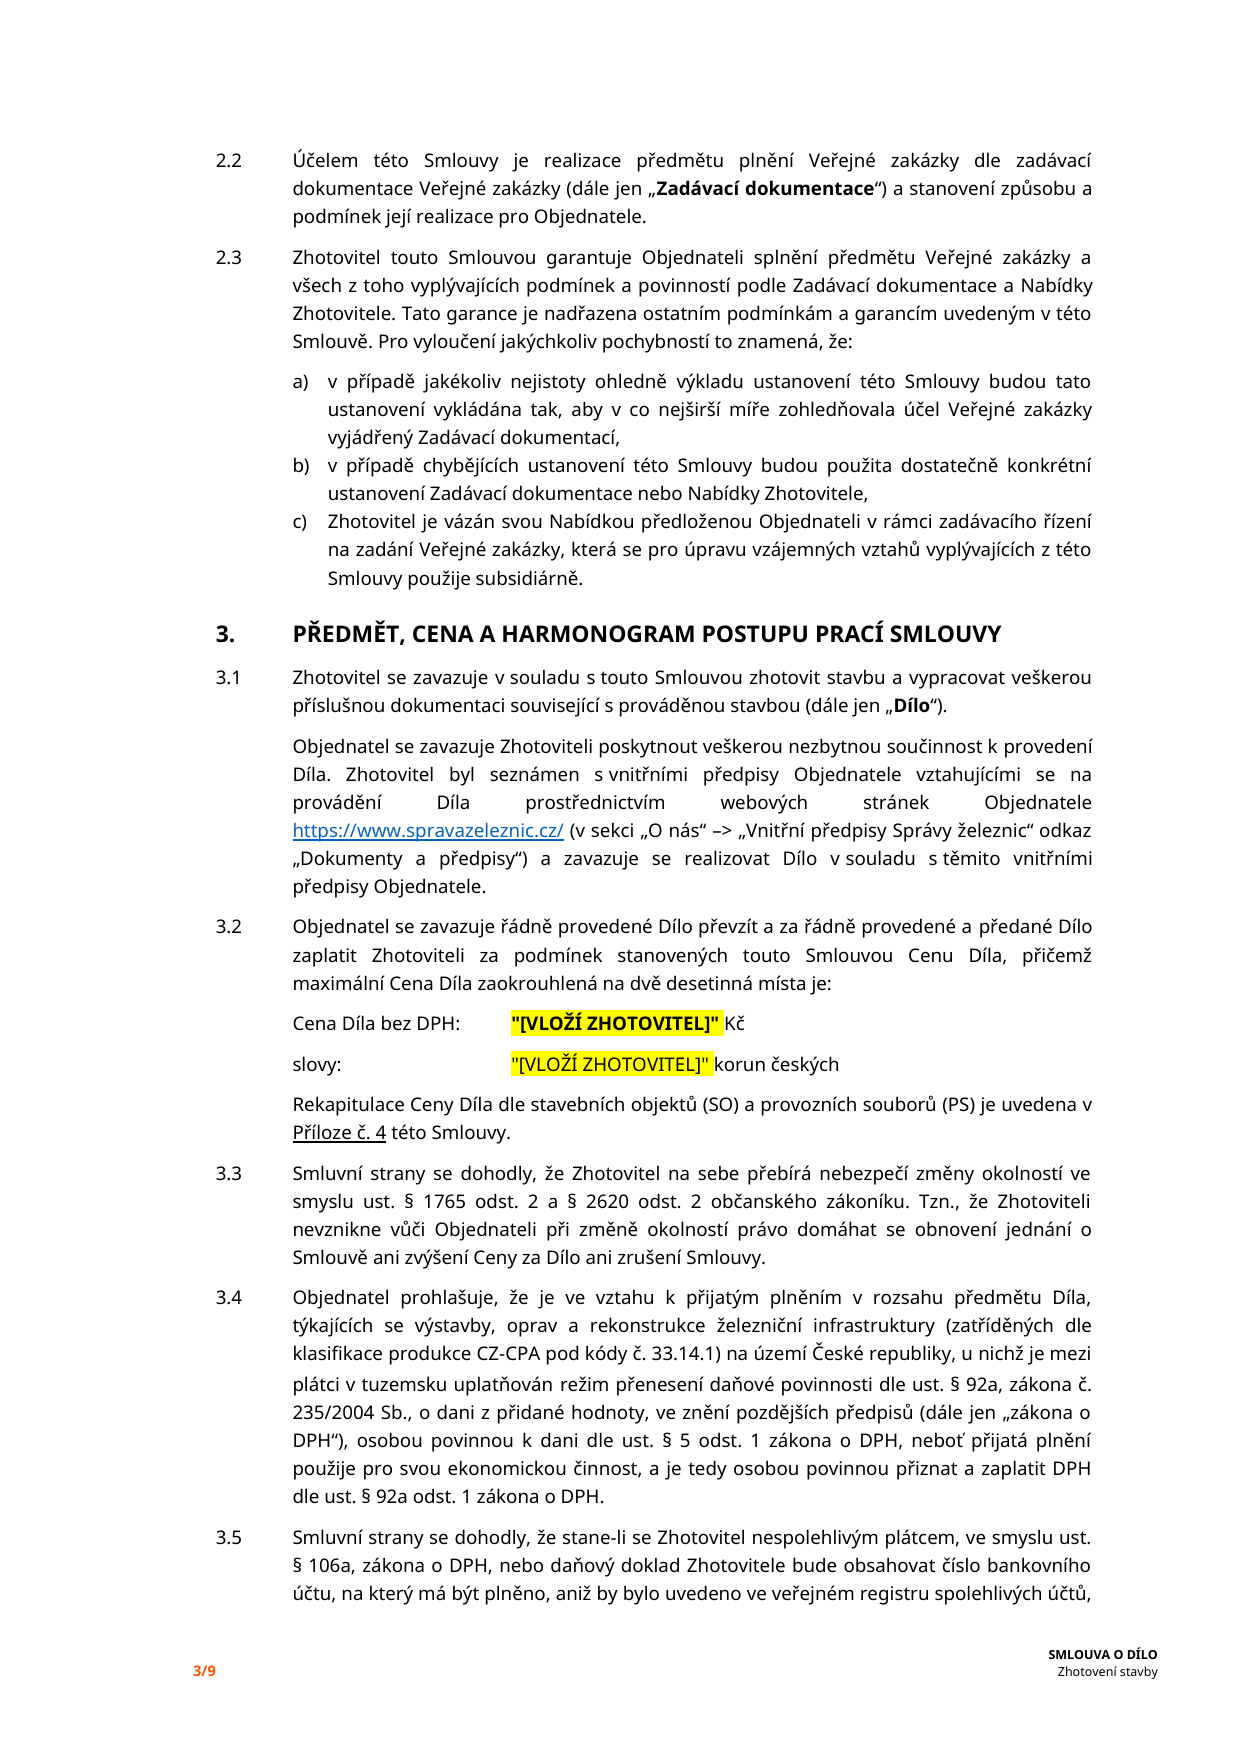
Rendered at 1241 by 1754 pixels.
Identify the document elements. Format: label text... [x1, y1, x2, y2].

text Rekapitulace Ceny Díla dle stavebních objektů (SO) a provozních souborů (PS) je uvedena v Příloze č. 4 této Smlouvy. [292, 1091, 1093, 1145]
text Cena Díla bez DPH: Kč [724, 1010, 1093, 1036]
list Objednatel se zavazuje Zhotoviteli poskytnout veškerou nezbytnou součinnost k provedení Díla. Zhotovitel byl seznámen s vnitřními předpisy Objednatele vztahujícími se na provádění Díla prostřednictvím webových stránek Objednatele https://www.spravazeleznic.cz/ (v sekci „O nás“ –> „Vnitřní předpisy Správy železnic“ odkaz „Dokumenty a předpisy“) a zavazuje se realizovat Dílo v souladu s těmito vnitřními předpisy Objednatele. [292, 733, 1093, 899]
text Objednatel se zavazuje řádně provedené Dílo převzít a za řádně provedené a předané Dílo zaplatit Zhotoviteli za podmínek stanovených touto Smlouvou Cenu Díla, přičemž maximální Cena Díla zaokrouhlená na dvě desetinná místa je: [216, 914, 1093, 995]
text PŘEDMĚT, CENA A HARMONOGRAM POSTUPU PRACÍ SMLOUVY [216, 618, 1093, 649]
text v případě chybějících ustanovení této Smlouvy budou použita dostatečně konkrétní ustanovení Zadávací dokumentace nebo Nabídky Zhotovitele, [292, 453, 1093, 506]
text Objednatel prohlašuje, že je ve vztahu k přijatým plněním v rozsahu předmětu Díla, týkajících se výstavby, oprav a rekonstrukce železniční infrastruktury (zatříděných dle klasifikace produkce CZ-CPA pod kódy č. 33.14.1) na území České republiky, u nichž je mezi plátci v tuzemsku uplatňován režim přenesení daňové povinnosti dle ust. § 92a, zákona č. 235/2004 Sb., o dani z přidané hodnoty, ve znění pozdějších předpisů (dále jen „zákona o DPH“), osobou povinnou k dani dle ust. § 5 odst. 1 zákona o DPH, neboť přijatá plnění použije pro svou ekonomickou činnost, a je tedy osobou povinnou přiznat a zaplatit DPH dle ust. § 92a odst. 1 zákona o DPH. [216, 1284, 1093, 1509]
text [216, 1524, 1093, 1606]
text Zhotovitel je vázán svou Nabídkou předloženou Objednateli v rámci zadávacího řízení na zadání Veřejné zakázky, která se pro úpravu vzájemných vztahů vyplývajících z této Smlouvy použije subsidiárně. [292, 509, 1093, 590]
text Cena Díla bez DPH: Kč [292, 1010, 511, 1036]
text Smluvní strany se dohodly, že Zhotovitel na sebe přebírá nebezpečí změny okolností ve smyslu ust. § 1765 odst. 2 a § 2620 odst. 2 občanského zákoníku. Tzn., že Zhotoviteli nevznikne vůči Objednateli při změně okolností právo domáhat se obnovení jednání o Smlouvě ani zvýšení Ceny za Dílo ani zrušení Smlouvy. [216, 1160, 1093, 1269]
text slovy: korun českých [714, 1051, 1093, 1076]
text v případě jakékoliv nejistoty ohledně výkladu ustanovení této Smlouvy budou tato ustanovení vykládána tak, aby v co nejširší míře zohledňovala účel Veřejné zakázky vyjádřený Zadávací dokumentací, [292, 369, 1093, 450]
text Zhotovitel touto Smlouvou garantuje Objednateli splnění předmětu Veřejné zakázky a všech z toho vyplývajících podmínek a povinností podle Zadávací dokumentace a Nabídky Zhotovitele. Tato garance je nadřazena ostatním podmínkám a garancím uvedeným v této Smlouvě. Pro vyloučení jakýchkoliv pochybností to znamená, že: [216, 244, 1093, 354]
text Zhotovitel se zavazuje v souladu s touto Smlouvou zhotovit stavbu a vypracovat veškerou příslušnou dokumentaci související s prováděnou stavbou (dále jen „Dílo“). [216, 665, 1093, 718]
text slovy: korun českých [292, 1051, 511, 1076]
text Účelem této Smlouvy je realizace předmětu plnění Veřejné zakázky dle zadávací dokumentace Veřejné zakázky (dále jen „Zadávací dokumentace“) a stanovení způsobu a podmínek její realizace pro Objednatele. [216, 147, 1093, 229]
